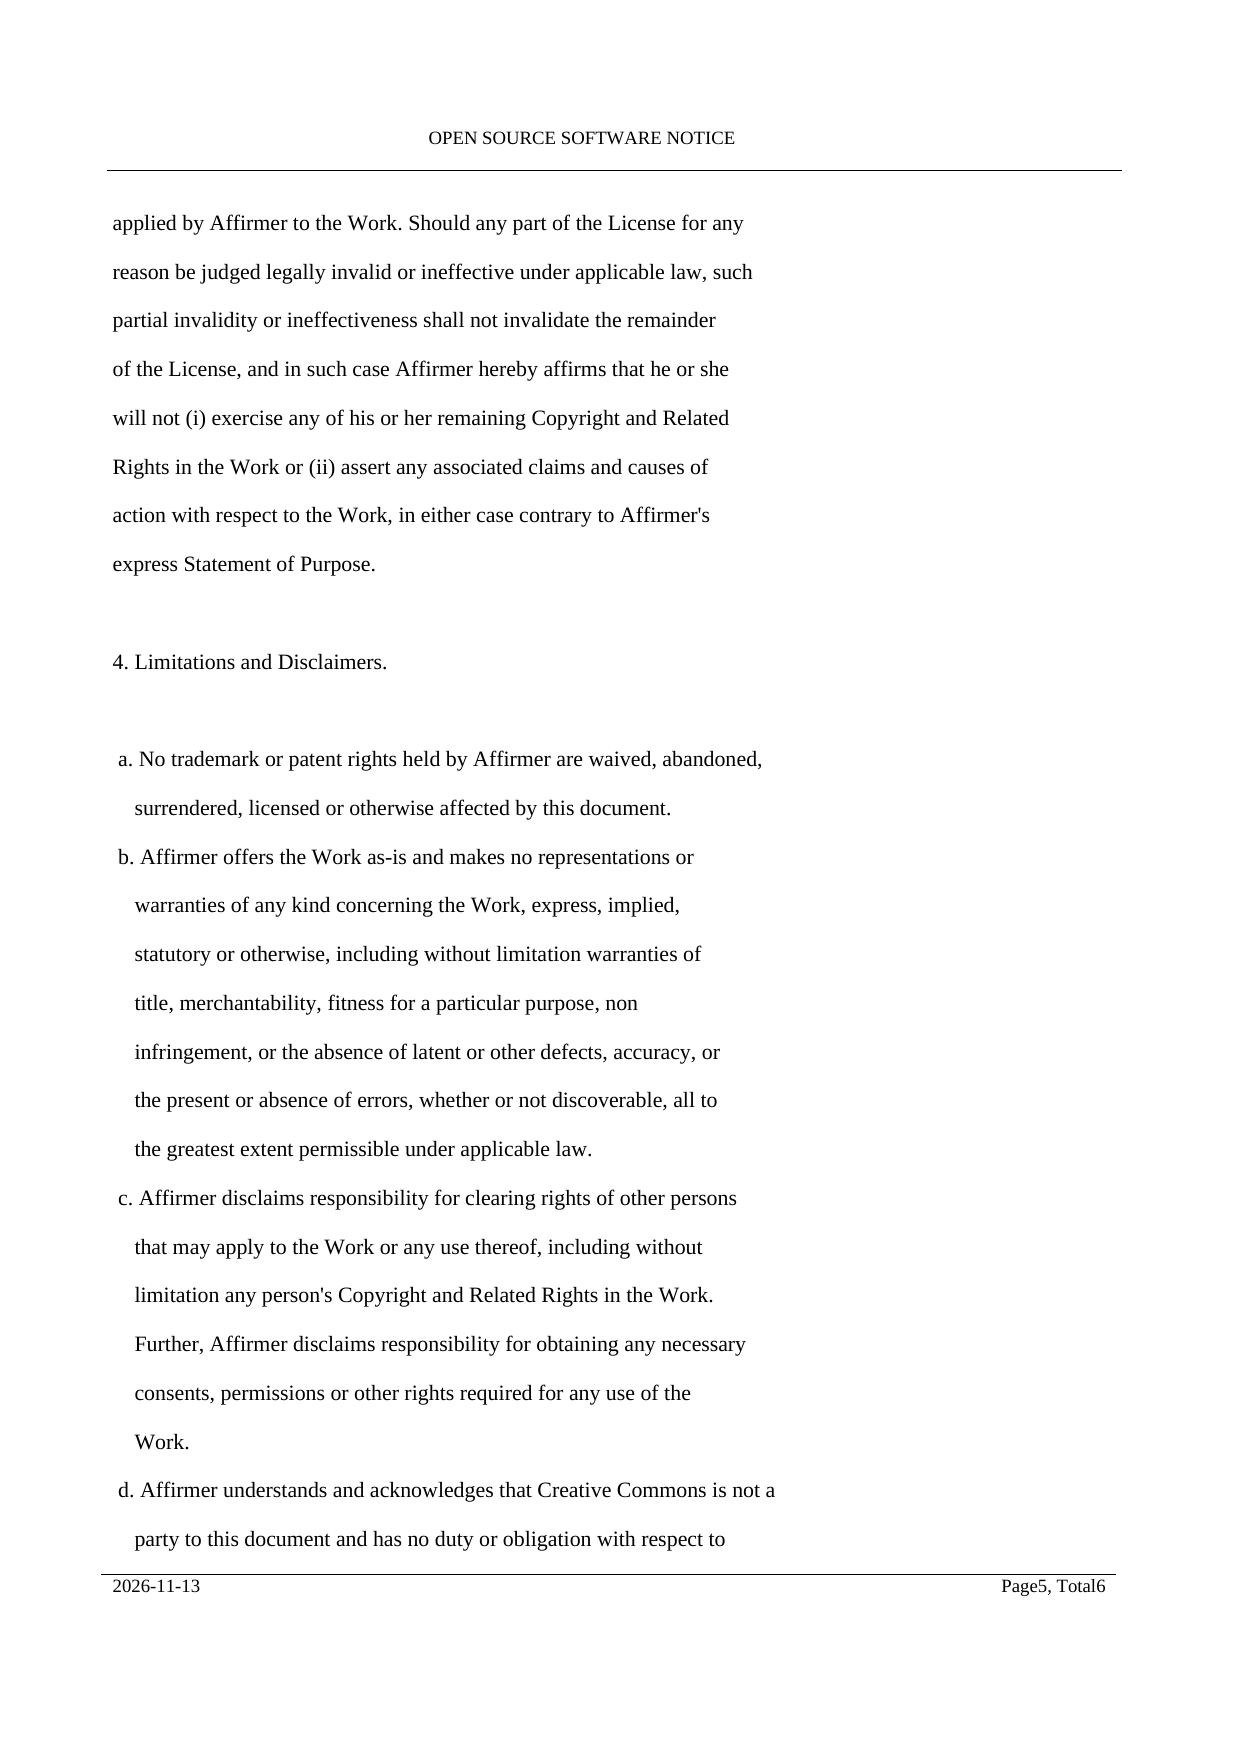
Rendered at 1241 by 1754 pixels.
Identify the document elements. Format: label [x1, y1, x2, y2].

text [112, 206, 1128, 1555]
